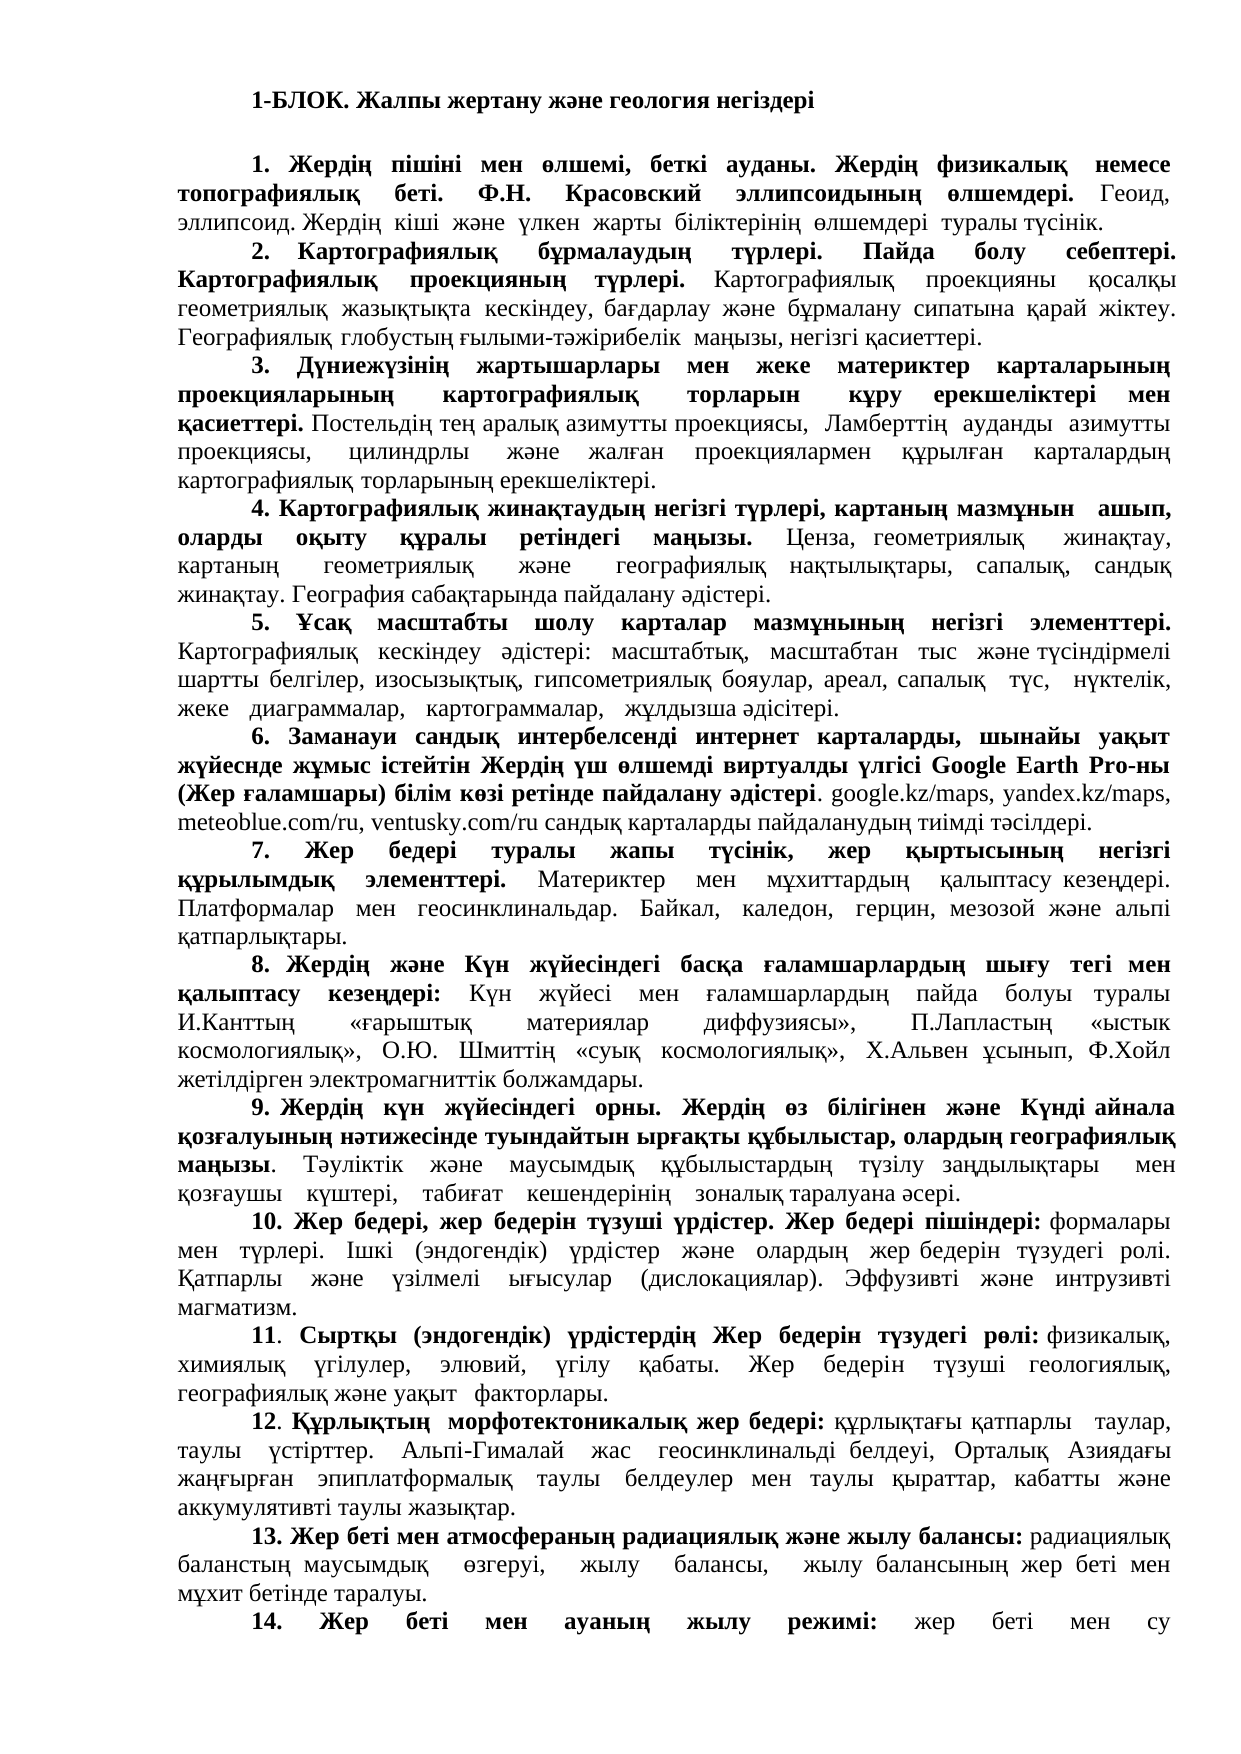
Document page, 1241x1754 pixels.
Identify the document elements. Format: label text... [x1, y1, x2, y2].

text 1-БЛОК. Жалпы жертану және геология негіздері [177, 89, 1169, 114]
text 4. Картографиялық жинақтаудың негізгі түрлері, картаның мазмұнын ашып, оларды оқыту құралы ретіндегі маңызы. Ценза, геометриялық жинақтау, картаның геометриялық және географиялық нақтылықтары, сапалық, сандық жинақтау. География сабақтарында пайдалану әдістері. [177, 494, 1171, 608]
text 5. Ұсақ масштабты шолу карталар мазмұнының негізгі элементтері. Картографиялық кескіндеу әдістері: масштабтық, масштабтан тыс және түсіндірмелі шартты белгілер, изосызықтық, гипсометриялық бояулар, ареал, сапалық түс, нүктелік, жеке диаграммалар, картограммалар, жұлдызша әдісітері. [177, 608, 1171, 722]
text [177, 1607, 1171, 1635]
text 13. Жер беті мен атмосфераның радиациялық және жылу балансы: радиациялық баланстың маусымдық өзгеруі, жылу балансы, жылу балансының жер беті мен мұхит бетінде таралуы. [177, 1521, 1171, 1607]
text 7. Жер бедері туралы жапы түсінік, жер қыртысының негізгі құрылымдық элементтері. Материктер мен мұхиттардың қалыптасу кезеңдері. Платформалар мен геосинклинальдар. Байкал, каледон, герцин, мезозой және альпі қатпарлықтары. [177, 836, 1171, 950]
text 9. Жердің күн жүйесіндегі орны. Жердің өз білігінен және Күнді айнала қозғалуының нәтижесінде туындайтын ырғақты құбылыстар, олардың географиялық маңызы. Тәуліктік және маусымдық құбылыстардың түзілу заңдылықтары мен қозғаушы күштері, табиғат кешендерінің зоналық таралуана әсері. [177, 1093, 1176, 1207]
text 1. Жердің пішіні мен өлшемі, беткі ауданы. Жердің физикалық немесе топографиялық беті. Ф.Н. Красовский эллипсоидының өлшемдері. Геоид, эллипсоид. Жердің кіші және үлкен жарты біліктерінің өлшемдері туралы түсінік. [177, 149, 1171, 236]
text 2. Картографиялық бұрмалаудың түрлері. Пайда болу себептері. Картографиялық проекцияның түрлері. Картографиялық проекцияны қосалқы геометриялық жазықтықта кескіндеу, бағдарлау және бұрмалану сипатына қарай жіктеу. Географиялық глобустың ғылыми-тәжірибелік маңызы, негізгі қасиеттері. [177, 236, 1176, 351]
text 12. Құрлықтың морфотектоникалық жер бедері: құрлықтағы қатпарлы таулар, таулы үстірттер. Альпі-Гималай жас геосинклинальді белдеуі, Орталық Азиядағы жаңғырған эпиплатформалық таулы белдеулер мен таулы қыраттар, кабатты және аккумулятивті таулы жазықтар. [177, 1407, 1171, 1521]
text 11. Сыртқы (эндогендік) үрдістердің Жер бедерін түзудегі рөлі: физикалық, химиялық үгілулер, элювий, үгілу қабаты. Жер бедерін түзуші геологиялық, географиялық және уақыт факторлары. [177, 1321, 1171, 1406]
text 10. Жер бедері, жер бедерін түзуші үрдістер. Жер бедері пішіндері: формалары мен түрлері. Ішкі (эндогендік) үрдістер және олардың жер бедерін түзудегі poлi. Қатпарлы және үзілмелі ығысулар (дислокациялар). Эффузивті және интрузивті магматизм. [177, 1207, 1171, 1321]
text 8. Жердің және Күн жүйесіндегі басқа ғаламшарлардың шығу тегі мен қалыптасу кезеңдері: Күн жүйесі мен ғаламшарлардың пайда болуы туралы И.Канттың «ғарыштық материялар диффузиясы», П.Лапластың «ыстык космологиялық», О.Ю. Шмиттің «суық космологиялық», Х.Альвен ұсынып, Ф.Хойл жетілдірген электромагниттік болжамдары. [177, 950, 1171, 1092]
text 6. Заманауи сандық интербелсенді интернет карталарды, шынайы уақыт жүйеснде жұмыс істейтін Жердің үш өлшемді виртуалды үлгісі Google Earth Pro-ны (Жер ғаламшары) білім көзі ретінде пайдалану әдістері. google.kz/maps, yandex.kz/maps, meteoblue.com/ru, ventusky.com/ru сандық карталарды пайдаланудың тиімді тәсілдері. [177, 722, 1171, 836]
text 3. Дүниежүзінің жартышарлары мен жеке материктер карталарының проекцияларының картографиялық торларын кұру ерекшеліктері мен қасиеттері. Постельдің тең аралық азимутты проекциясы, Ламберттің ауданды азимутты проекциясы, цилиндрлы және жалған проекциялармен құрылған карталардың картографиялық торларының ерекшеліктері. [177, 351, 1171, 494]
